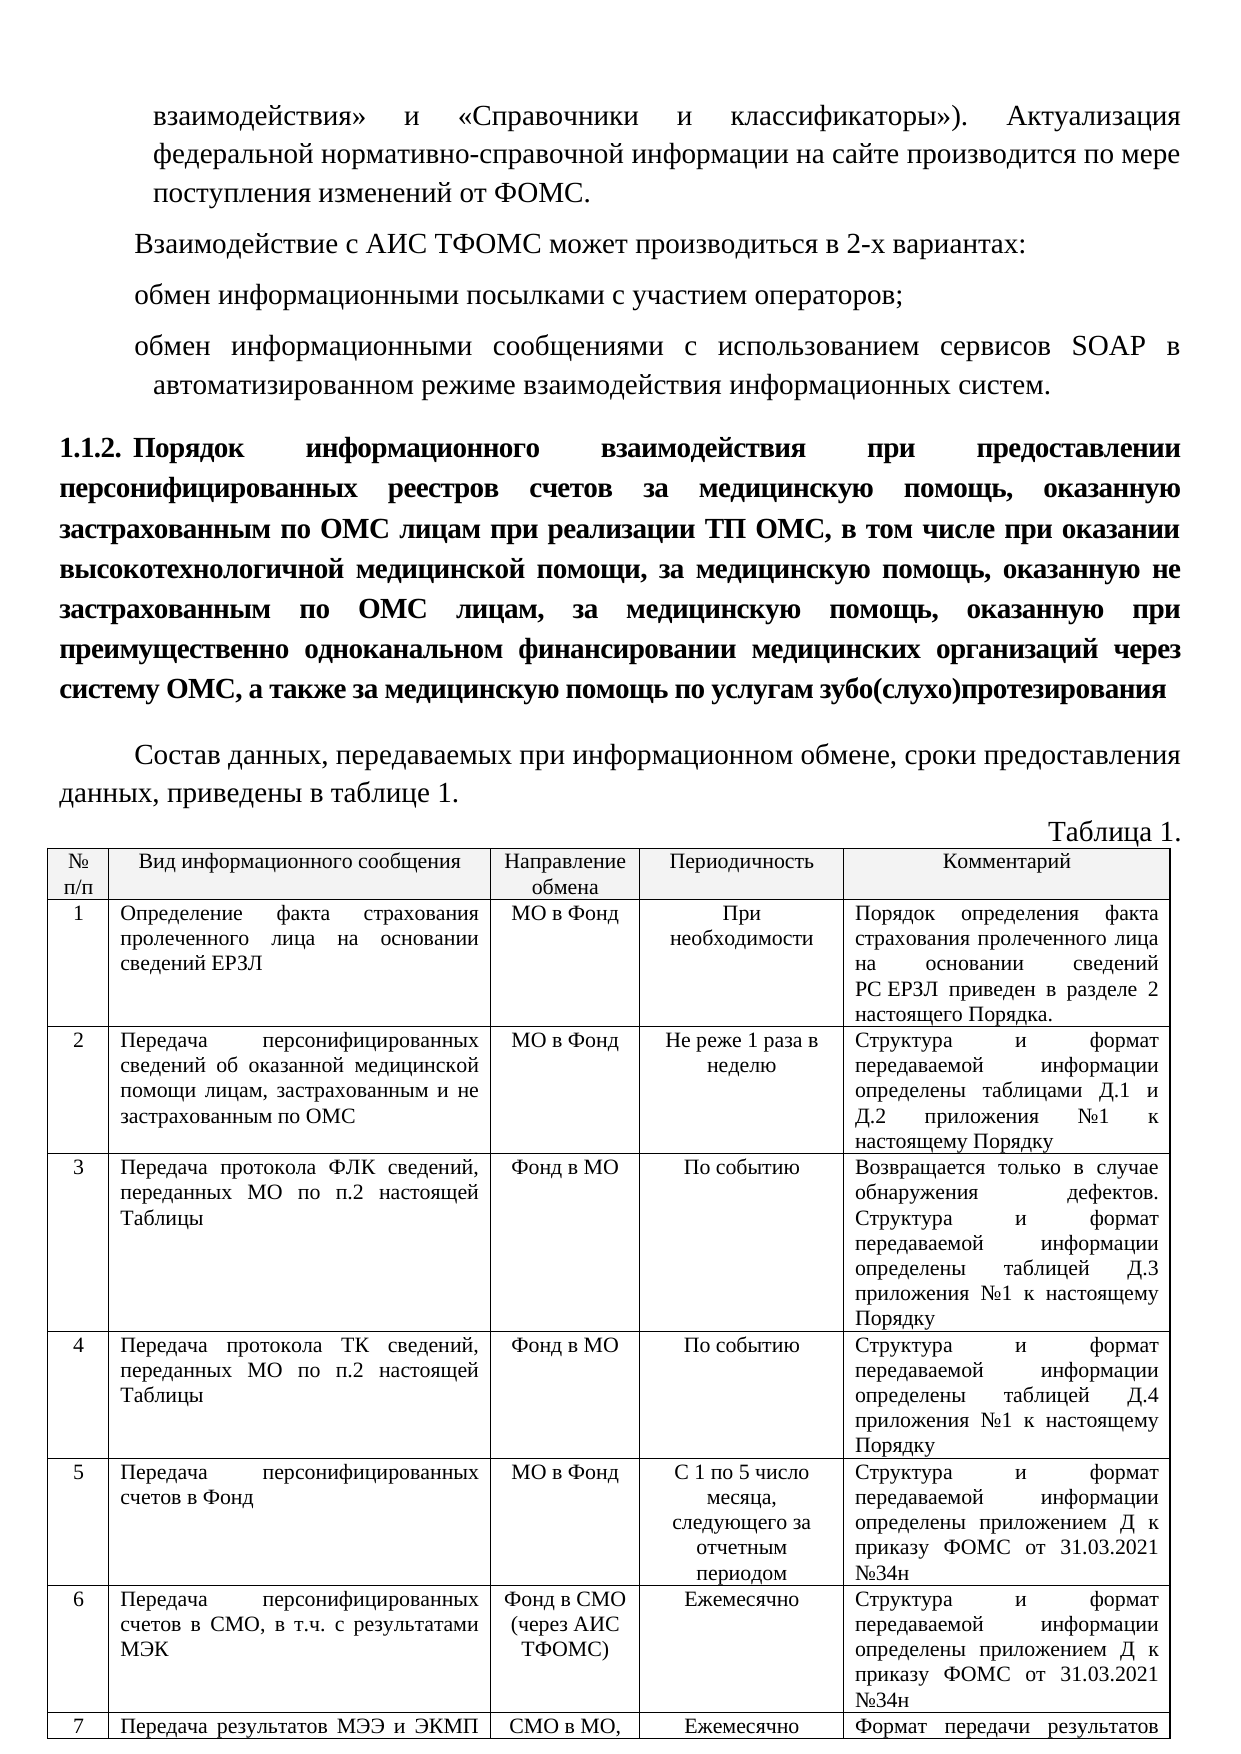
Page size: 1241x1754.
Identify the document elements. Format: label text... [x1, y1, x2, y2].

table_cell СМО в МО, Фонд через АИС ТФОМС [491, 1713, 639, 1738]
table_header Вид информационного сообщения [109, 849, 490, 899]
list обмен информационными посылками с участием операторов; [116, 277, 1181, 311]
table_cell 3 [48, 1154, 108, 1331]
table_header № п/п [48, 849, 108, 899]
table_cell Определение факта страхования пролеченного лица на основании сведений ЕРЗЛ [109, 900, 490, 1026]
table_cell Структура и формат передаваемой информации определены таблицами Д.1 и Д.2 приложения №1 к настоящему Порядку [844, 1027, 1169, 1153]
table_cell Передача протокола ФЛК сведений, переданных МО по п.2 настоящей Таблицы [109, 1154, 490, 1331]
text Таблица 1. [59, 814, 1181, 847]
table_cell 6 [48, 1586, 108, 1712]
table_cell Передача персонифицированных счетов в Фонд [109, 1459, 490, 1585]
table_cell Ежемесячно [640, 1586, 843, 1712]
table_cell 2 [48, 1027, 108, 1153]
list обмен информационными сообщениями с использованием сервисов SOAP в автоматизированном режиме взаимодействия информационных систем. [116, 328, 1181, 400]
table_cell Фонд в МО [491, 1332, 639, 1458]
table_cell Структура и формат передаваемой информации определены приложением Д к приказу ФОМС от 31.03.2021 №34н [844, 1459, 1169, 1585]
table_cell Структура и формат передаваемой информации определены таблицей Д.4 приложения №1 к настоящему Порядку [844, 1332, 1169, 1458]
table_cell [844, 1713, 1169, 1738]
subtitle Порядок информационного взаимодействия при предоставлении персонифицированных реестров счетов за медицинскую помощь, оказанную застрахованным по ОМС лицам при реализации ТП ОМС, в том числе при оказании высокотехнологичной медицинской помощи, за медицинскую помощь, оказанную не застрахованным по ОМС лицам, за медицинскую помощь, оказанную при преимущественно одноканальном финансировании медицинских организаций через систему ОМС, а также за медицинскую помощь по услугам зубо(слухо)протезирования [59, 430, 1181, 705]
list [116, 98, 1181, 208]
table_cell 4 [48, 1332, 108, 1458]
table_cell Структура и формат передаваемой информации определены приложением Д к приказу ФОМС от 31.03.2021 №34н [844, 1586, 1169, 1712]
table_cell Не реже 1 раза в неделю [640, 1027, 843, 1153]
table_header Периодичность [640, 849, 843, 899]
table_cell Передача протокола ТК сведений, переданных МО по п.2 настоящей Таблицы [109, 1332, 490, 1458]
table_cell Передача персонифицированных счетов в СМО, в т.ч. с результатами МЭК [109, 1586, 490, 1712]
table_header Комментарий [844, 849, 1169, 899]
table_cell Порядок определения факта страхования пролеченного лица на основании сведений РС ЕРЗЛ приведен в разделе 2 настоящего Порядка. [844, 900, 1169, 1026]
table_cell С 1 по 5 число месяца, следующего за отчетным периодом [640, 1459, 843, 1585]
table_cell Фонд в МО [491, 1154, 639, 1331]
table_cell Возвращается только в случае обнаружения дефектов. Структура и формат передаваемой информации определены таблицей Д.3 приложения №1 к настоящему Порядку [844, 1154, 1169, 1331]
table_cell По событию [640, 1332, 843, 1458]
table_cell МО в Фонд [491, 1027, 639, 1153]
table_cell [109, 1713, 490, 1738]
table_cell Передача персонифицированных сведений об оказанной медицинской помощи лицам, застрахованным и не застрахованным по ОМС [109, 1027, 490, 1153]
table_header Направление обмена [491, 849, 639, 899]
table_cell По событию [640, 1154, 843, 1331]
table_cell При необходимости [640, 900, 843, 1026]
text Состав данных, передаваемых при информационном обмене, сроки предоставления данных, приведены в таблице 1. [59, 737, 1181, 809]
text Взаимодействие с АИС ТФОМС может производиться в 2-х вариантах: [59, 226, 1181, 259]
table_cell 7 [48, 1713, 108, 1738]
table_cell МО в Фонд [491, 900, 639, 1026]
table_cell Ежемесячно [640, 1713, 843, 1738]
table_cell МО в Фонд [491, 1459, 639, 1585]
table_cell 5 [48, 1459, 108, 1585]
table_cell Фонд в СМО (через АИС ТФОМС) [491, 1586, 639, 1712]
table_cell 1 [48, 900, 108, 1026]
